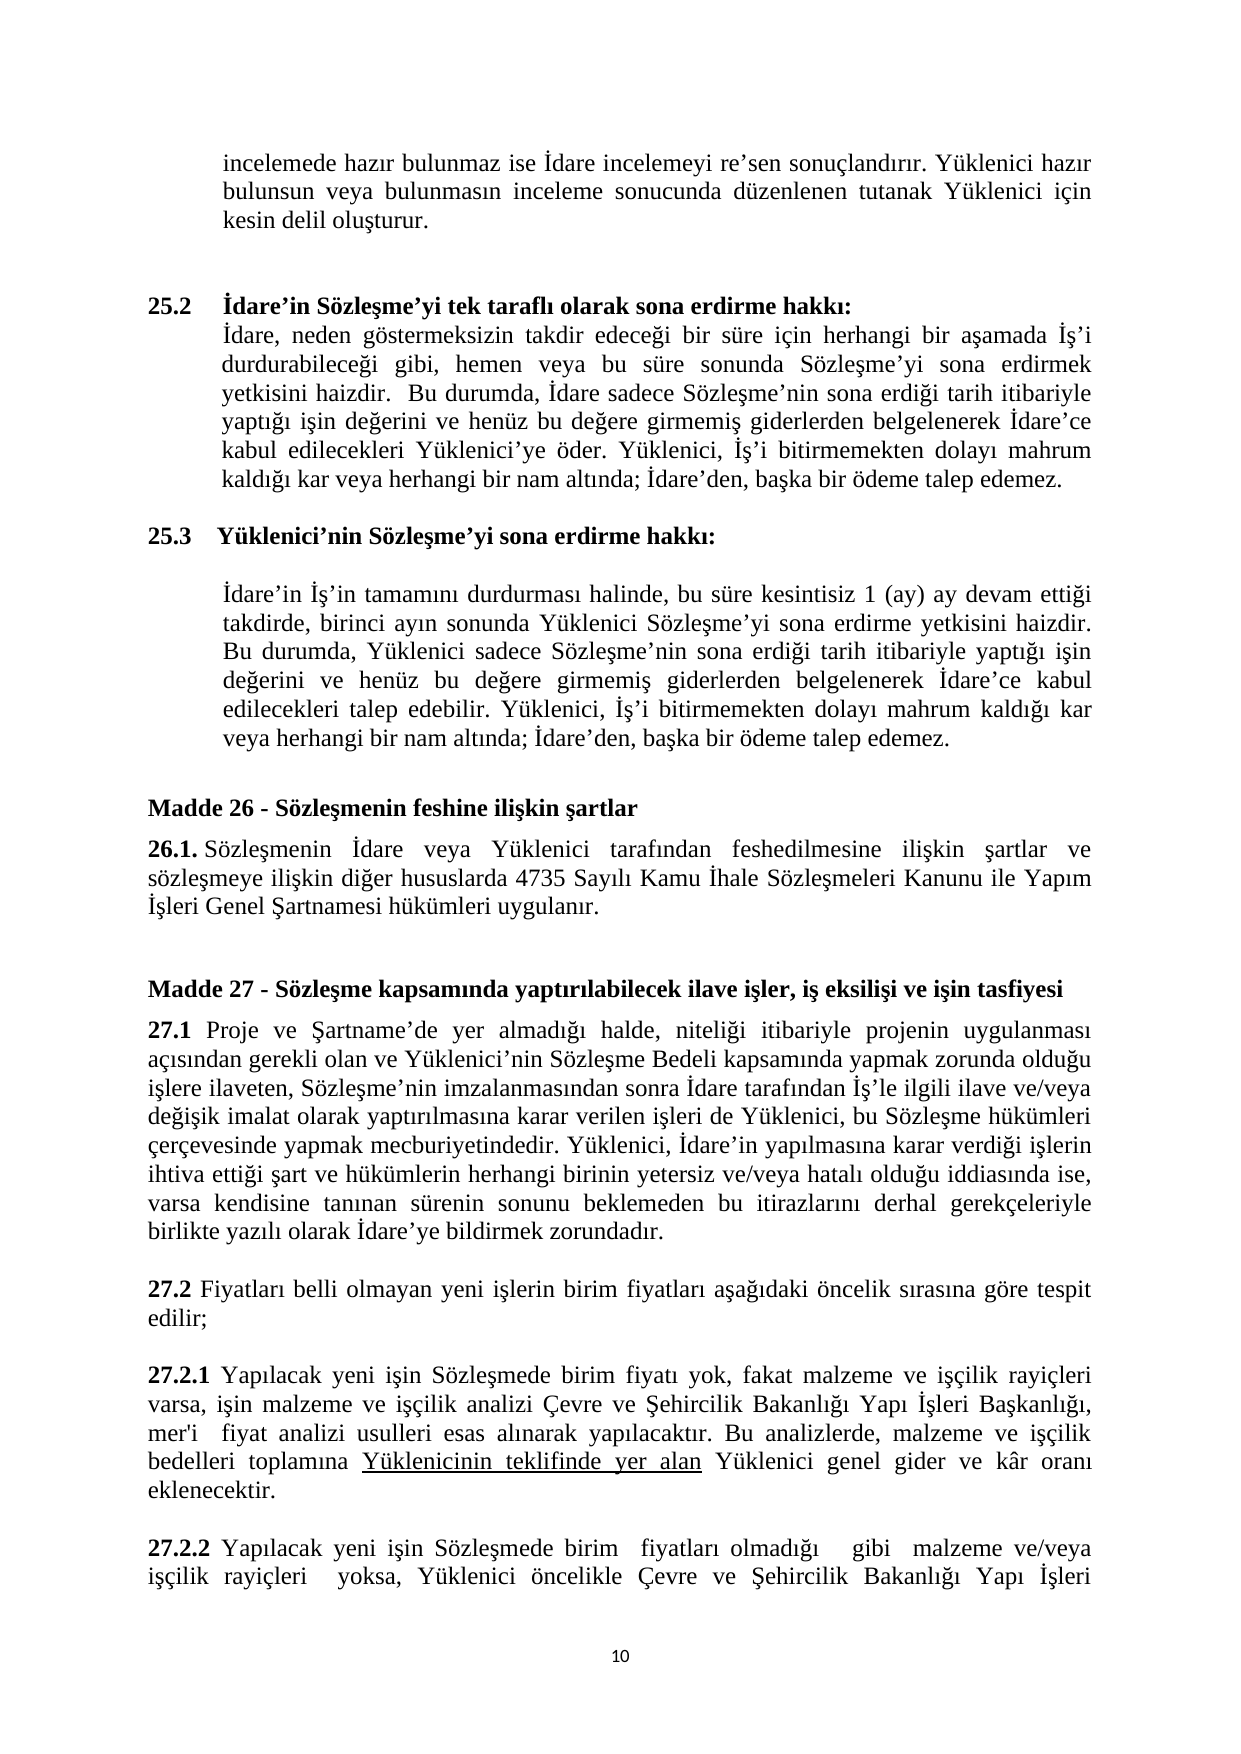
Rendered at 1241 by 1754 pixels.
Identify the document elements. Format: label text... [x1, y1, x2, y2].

text İdare, neden göstermeksizin takdir edeceği bir süre için herhangi bir aşamada İş’i durdurabileceği gibi, hemen veya bu süre sonunda Sözleşme’yi sona erdirmek yetkisini haizdir. Bu durumda, İdare sadece Sözleşme’nin sona erdiği tarih itibariyle yaptığı işin değerini ve henüz bu değere girmemiş giderlerden belgelenerek İdare’ce kabul edilecekleri Yüklenici’ye öder. Yüklenici, İş’i bitirmemekten dolayı mahrum kaldığı kar veya herhangi bir nam altında; İdare’den, başka bir ödeme talep edemez. [221, 320, 1092, 493]
text İdare’in İş’in tamamını durdurması halinde, bu süre kesintisiz 1 (ay) ay devam ettiği takdirde, birinci ayın sonunda Yüklenici Sözleşme’yi sona erdirme yetkisini haizdir. Bu durumda, Yüklenici sadece Sözleşme’nin sona erdiği tarih itibariyle yaptığı işin değerini ve henüz bu değere girmemiş giderlerden belgelenerek İdare’ce kabul edilecekleri talep edebilir. Yüklenici, İş’i bitirmemekten dolayı mahrum kaldığı kar veya herhangi bir nam altında; İdare’den, başka bir ödeme talep edemez. [223, 579, 1092, 751]
text 27.1 Proje ve Şartname’de yer almadığı halde, niteliği itibariyle projenin uygulanması açısından gerekli olan ve Yüklenici’nin Sözleşme Bedeli kapsamında yapmak zorunda olduğu işlere ilaveten, Sözleşme’nin imzalanmasından sonra İdare tarafından İş’le ilgili ilave ve/veya değişik imalat olarak yaptırılmasına karar verilen işleri de Yüklenici, bu Sözleşme hükümleri çerçevesinde yapmak mecburiyetindedir. Yüklenici, İdare’in yapılmasına karar verdiği işlerin ihtiva ettiği şart ve hükümlerin herhangi birinin yetersiz ve/veya hatalı olduğu iddiasında ise, varsa kendisine tanınan sürenin sonunu beklemeden bu itirazlarını derhal gerekçeleriyle birlikte yazılı olarak İdare’ye bildirmek zorundadır. [148, 1015, 1092, 1245]
text Madde 26 - Sözleşmenin feshine ilişkin şartlar [148, 793, 1092, 821]
text 27.2 Fiyatları belli olmayan yeni işlerin birim fiyatları aşağıdaki öncelik sırasına göre tespit edilir; [148, 1274, 1092, 1331]
text 25.2 İdare’in Sözleşme’yi tek taraflı olarak sona erdirme hakkı: [148, 291, 1092, 320]
text 26.1. Sözleşmenin İdare veya Yüklenici tarafından feshedilmesine ilişkin şartlar ve sözleşmeye ilişkin diğer hususlarda 4735 Sayılı Kamu İhale Sözleşmeleri Kanunu ile Yapım İşleri Genel Şartnamesi hükümleri uygulanır. [148, 834, 1092, 920]
text Madde 27 - Sözleşme kapsamında yaptırılabilecek ilave işler, iş eksilişi ve işin tasfiyesi [148, 974, 1092, 1003]
text 27.2.1 Yapılacak yeni işin Sözleşmede birim fiyatı yok, fakat malzeme ve işçilik rayiçleri varsa, işin malzeme ve işçilik analizi Çevre ve Şehircilik Bakanlığı Yapı İşleri Başkanlığı, mer'i fiyat analizi usulleri esas alınarak yapılacaktır. Bu analizlerde, malzeme ve işçilik bedelleri toplamına Yüklenicinin teklifinde yer alan Yüklenici genel gider ve kâr oranı eklenecektir. [148, 1360, 1092, 1504]
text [148, 1533, 1092, 1590]
text 25.3 Yüklenici’nin Sözleşme’yi sona erdirme hakkı: [148, 521, 1092, 550]
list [148, 148, 1092, 234]
